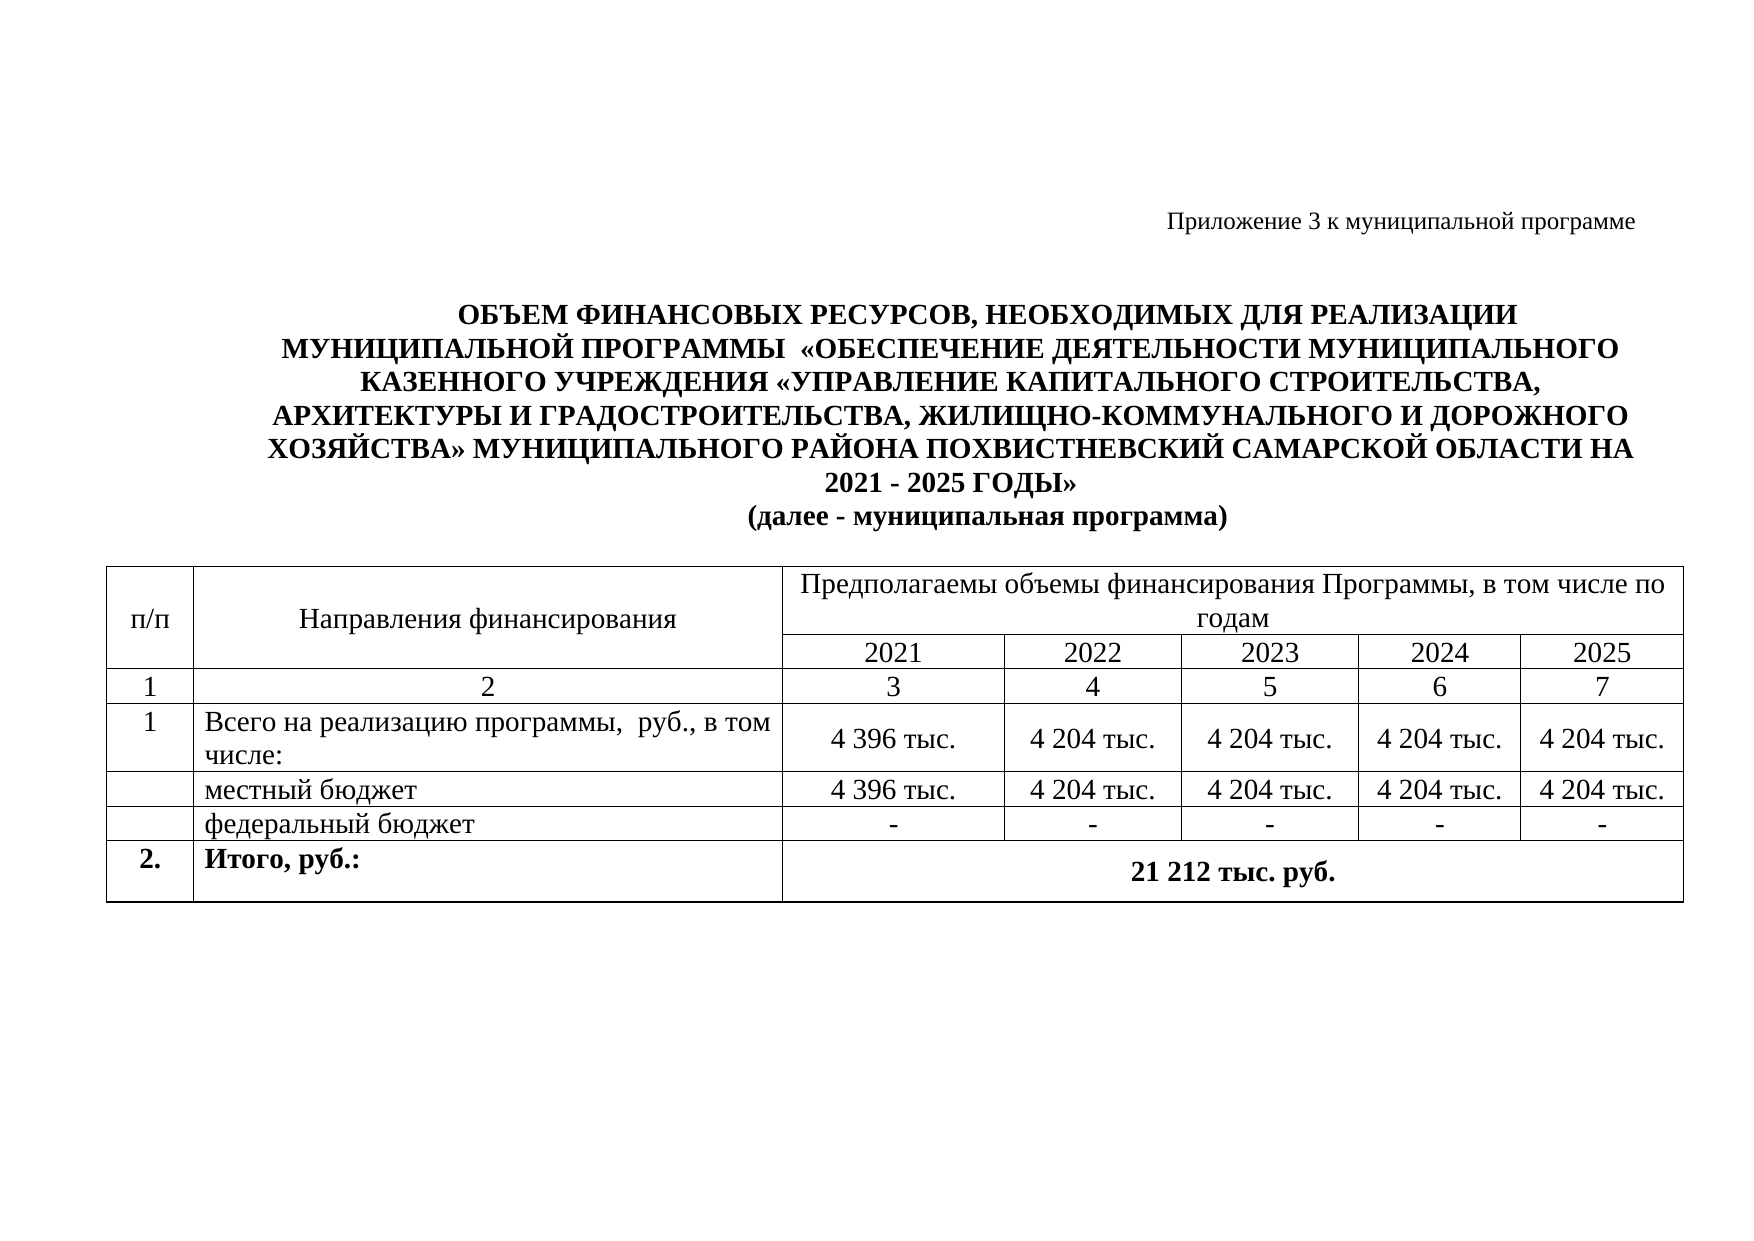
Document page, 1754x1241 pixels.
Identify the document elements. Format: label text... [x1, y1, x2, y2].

table_cell 2021 [783, 635, 1004, 668]
table_cell 6 [1359, 669, 1520, 703]
table_cell федеральный бюджет [194, 807, 782, 840]
table_cell - [783, 807, 1004, 840]
table_cell 4 204 тыс. [1359, 772, 1520, 806]
table_cell 4 204 тыс. [1005, 704, 1181, 771]
table_cell 2. [107, 841, 193, 901]
text Приложение 3 к муниципальной программе [118, 206, 1636, 235]
table_cell - [1005, 807, 1181, 840]
table_cell - [1359, 807, 1520, 840]
table_cell 1 [107, 704, 193, 771]
table_cell 4 204 тыс. [1182, 772, 1358, 806]
text (далее - муниципальная программа) [266, 498, 1636, 532]
table_cell [107, 807, 193, 840]
table_cell 4 204 тыс. [1521, 704, 1683, 771]
text ОБЪЕМ ФИНАНСОВЫХ РЕСУРСОВ, НЕОБХОДИМЫХ ДЛЯ РЕАЛИЗАЦИИ МУНИЦИПАЛЬНОЙ ПРОГРАММЫ «ОБЕСПЕЧЕНИЕ ДЕЯТЕЛЬНОСТИ МУНИЦИПАЛЬНОГО КАЗЕННОГО УЧРЕЖДЕНИЯ «УПРАВЛЕНИЕ КАПИТАЛЬНОГО СТРОИТЕЛЬСТВА, АРХИТЕКТУРЫ И ГРАДОСТРОИТЕЛЬСТВА, ЖИЛИЩНО-КОММУНАЛЬНОГО И ДОРОЖНОГО ХОЗЯЙСТВА» МУНИЦИПАЛЬНОГО РАЙОНА ПОХВИСТНЕВСКИЙ САМАРСКОЙ ОБЛАСТИ НА 2021 - 2025 ГОДЫ» [266, 297, 1636, 498]
table_cell 4 204 тыс. [1005, 772, 1181, 806]
table_cell 2023 [1182, 635, 1358, 668]
table_cell 1 [107, 669, 193, 703]
table_cell - [1182, 807, 1358, 840]
table_cell 4 204 тыс. [1359, 704, 1520, 771]
table_cell 5 [1182, 669, 1358, 703]
table_cell 2025 [1521, 635, 1683, 668]
table_header п/п [107, 567, 193, 668]
table_cell 4 396 тыс. [783, 772, 1004, 806]
table_cell 21 212 тыс. руб. [783, 841, 1683, 901]
table_header Направления финансирования [194, 567, 782, 668]
table_cell [107, 772, 193, 806]
table_cell 2 [194, 669, 782, 703]
table_cell Итого, руб.: [194, 841, 782, 901]
table_cell местный бюджет [194, 772, 782, 806]
table_cell 3 [783, 669, 1004, 703]
table_cell 4 204 тыс. [1182, 704, 1358, 771]
table_header Предполагаемы объемы финансирования Программы, в том числе по годам [783, 567, 1683, 634]
table_cell 2022 [1005, 635, 1181, 668]
table_cell - [1521, 807, 1683, 840]
table_cell 7 [1521, 669, 1683, 703]
table_cell Всего на реализацию программы, руб., в том числе: [194, 704, 782, 771]
table_cell 4 204 тыс. [1521, 772, 1683, 806]
table_cell 4 396 тыс. [783, 704, 1004, 771]
table_cell 2024 [1359, 635, 1520, 668]
table_cell 4 [1005, 669, 1181, 703]
